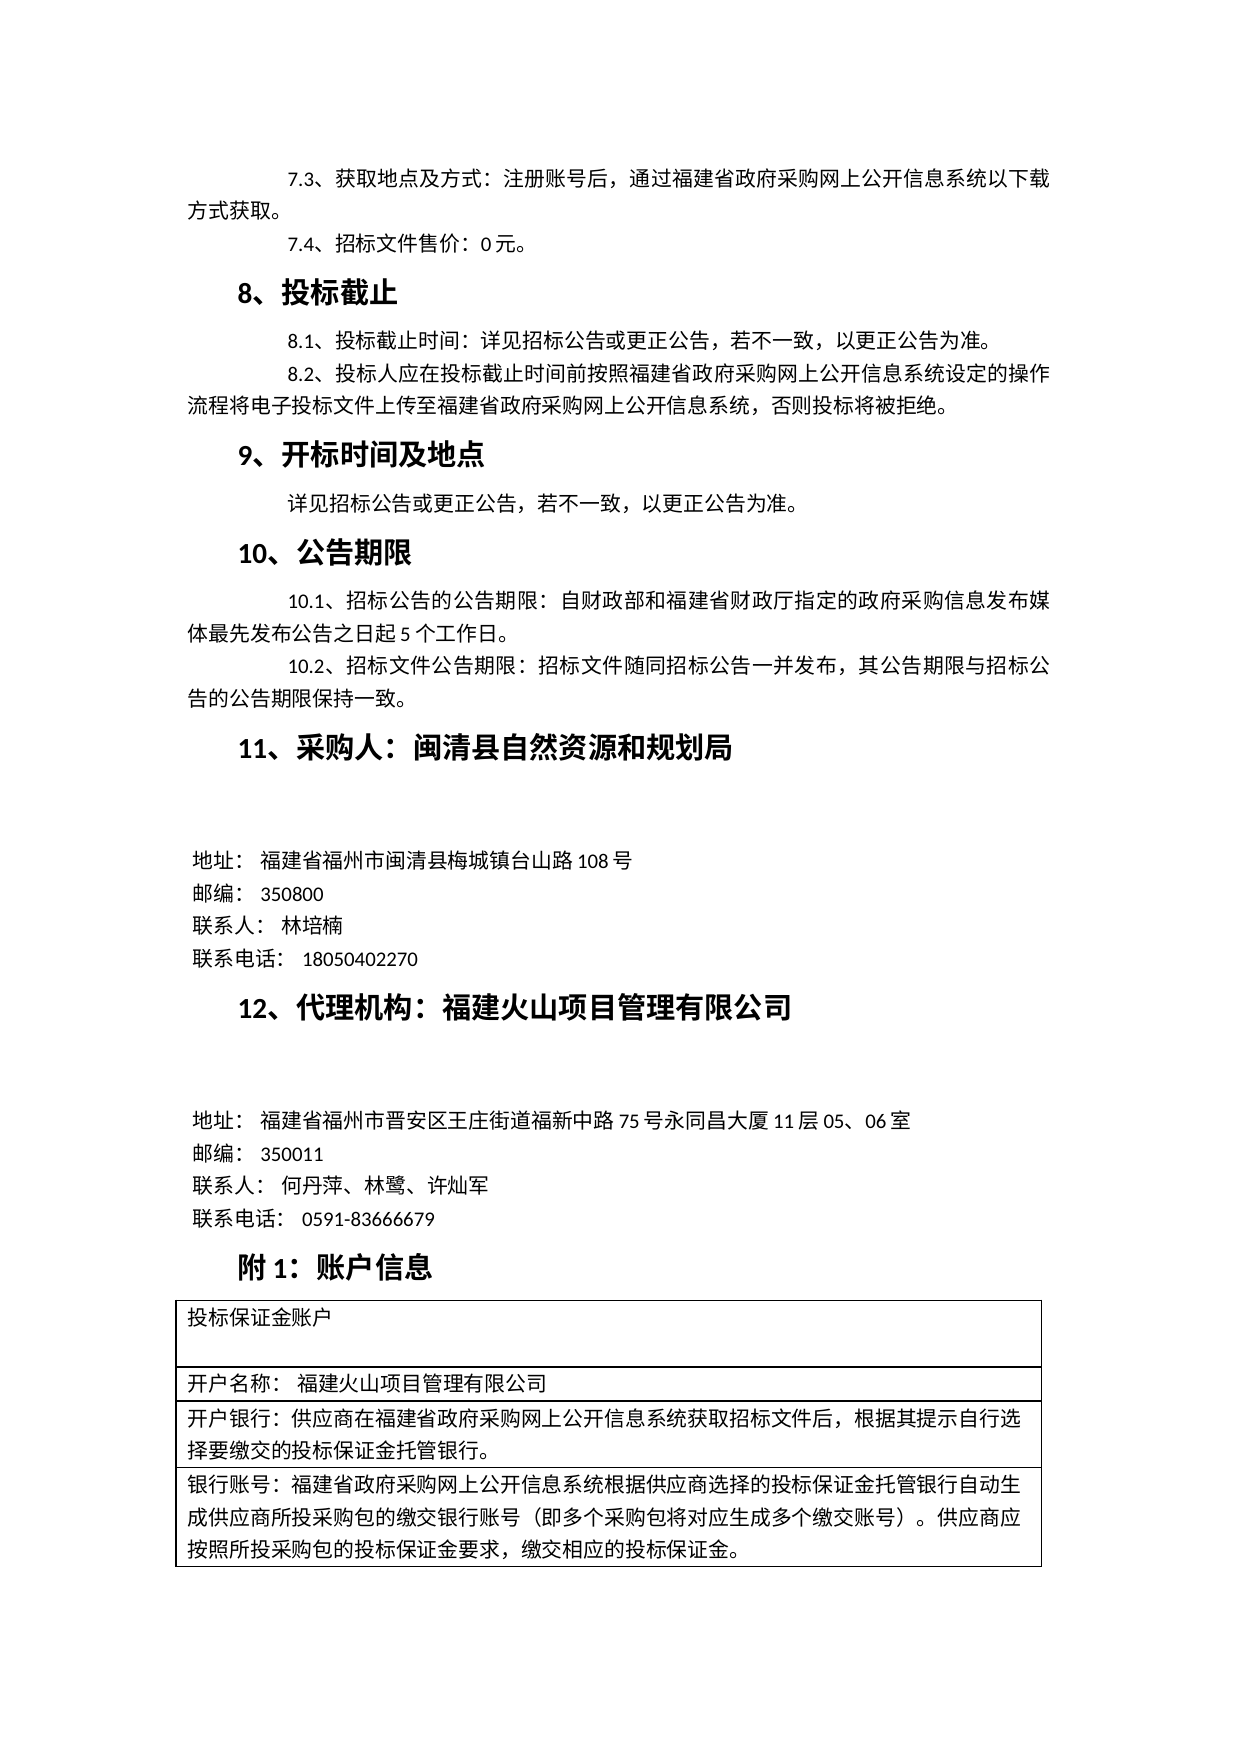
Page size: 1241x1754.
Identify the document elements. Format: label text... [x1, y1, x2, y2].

text 联系人： 何丹萍、林鹭、许灿军 [187, 1169, 1053, 1202]
text 9、开标时间及地点 [187, 422, 1053, 487]
text 10、公告期限 [187, 519, 1053, 584]
table_cell 银行账号：福建省政府采购网上公开信息系统根据供应商选择的投标保证金托管银行自动生成供应商所投采购包的缴交银行账号（即多个采购包将对应生成多个缴交账号）。供应商应按照所投采购包的投标保证金要求，缴交相应的投标保证金。 [177, 1468, 1041, 1566]
text 邮编： 350800 [187, 877, 1053, 909]
table_cell 开户名称： 福建火山项目管理有限公司 [177, 1368, 1041, 1400]
text 11、采购人：闽清县自然资源和规划局 [187, 714, 1053, 779]
text 附1：账户信息 [187, 1234, 1053, 1299]
text 邮编： 350011 [187, 1137, 1053, 1169]
text 7.3、获取地点及方式：注册账号后，通过福建省政府采购网上公开信息系统以下载方式获取。 [187, 162, 1053, 227]
text 联系电话： 0591-83666679 [187, 1202, 1053, 1234]
text 8、投标截止 [187, 259, 1053, 324]
text 10.1、招标公告的公告期限：自财政部和福建省财政厅指定的政府采购信息发布媒体最先发布公告之日起5个工作日。 [187, 584, 1053, 649]
text 地址： 福建省福州市晋安区王庄街道福新中路75号永同昌大厦11层05、06室 [187, 1104, 1053, 1137]
text 联系人： 林培楠 [187, 909, 1053, 942]
text 详见招标公告或更正公告，若不一致，以更正公告为准。 [187, 487, 1053, 519]
text 8.2、投标人应在投标截止时间前按照福建省政府采购网上公开信息系统设定的操作流程将电子投标文件上传至福建省政府采购网上公开信息系统，否则投标将被拒绝。 [187, 357, 1053, 422]
text 8.1、投标截止时间：详见招标公告或更正公告，若不一致，以更正公告为准。 [187, 324, 1053, 357]
text 7.4、招标文件售价：0元。 [187, 227, 1053, 259]
text 10.2、招标文件公告期限：招标文件随同招标公告一并发布，其公告期限与招标公告的公告期限保持一致。 [187, 649, 1053, 714]
text 12、代理机构：福建火山项目管理有限公司 [187, 974, 1053, 1039]
table_header 投标保证金账户 [177, 1301, 1041, 1366]
text 联系电话： 18050402270 [187, 942, 1053, 974]
table_cell 开户银行：供应商在福建省政府采购网上公开信息系统获取招标文件后，根据其提示自行选择要缴交的投标保证金托管银行。 [177, 1402, 1041, 1467]
text 地址： 福建省福州市闽清县梅城镇台山路108号 [187, 844, 1053, 877]
